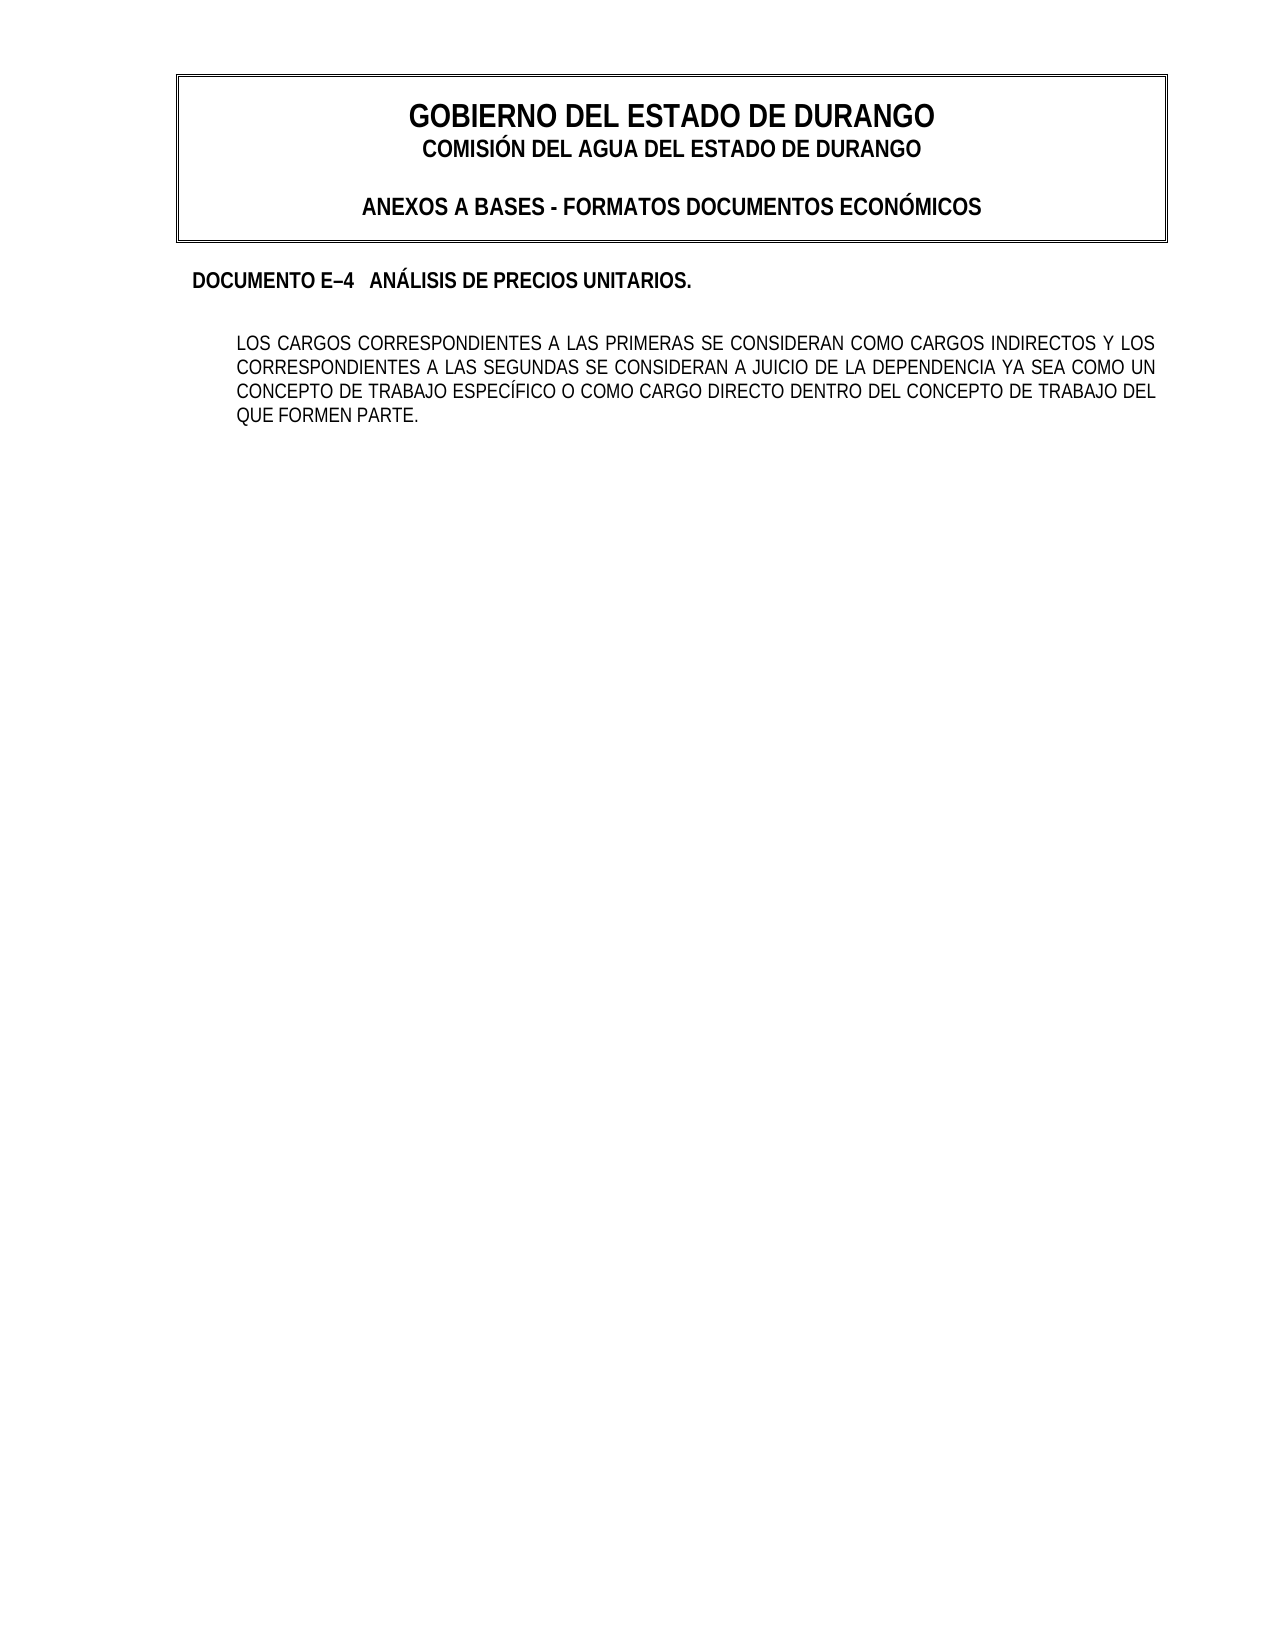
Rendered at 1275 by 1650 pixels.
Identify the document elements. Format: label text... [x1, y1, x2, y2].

text LOS CARGOS CORRESPONDIENTES A LAS PRIMERAS SE CONSIDERAN COMO CARGOS INDIRECTOS Y LOS CORRESPONDIENTES A LAS SEGUNDAS SE CONSIDERAN A JUICIO DE LA DEPENDENCIA YA SEA COMO UN CONCEPTO DE TRABAJO ESPECÍFICO O COMO CARGO DIRECTO DENTRO DEL CONCEPTO DE TRABAJO DEL QUE FORMEN PARTE. [236, 331, 1157, 427]
